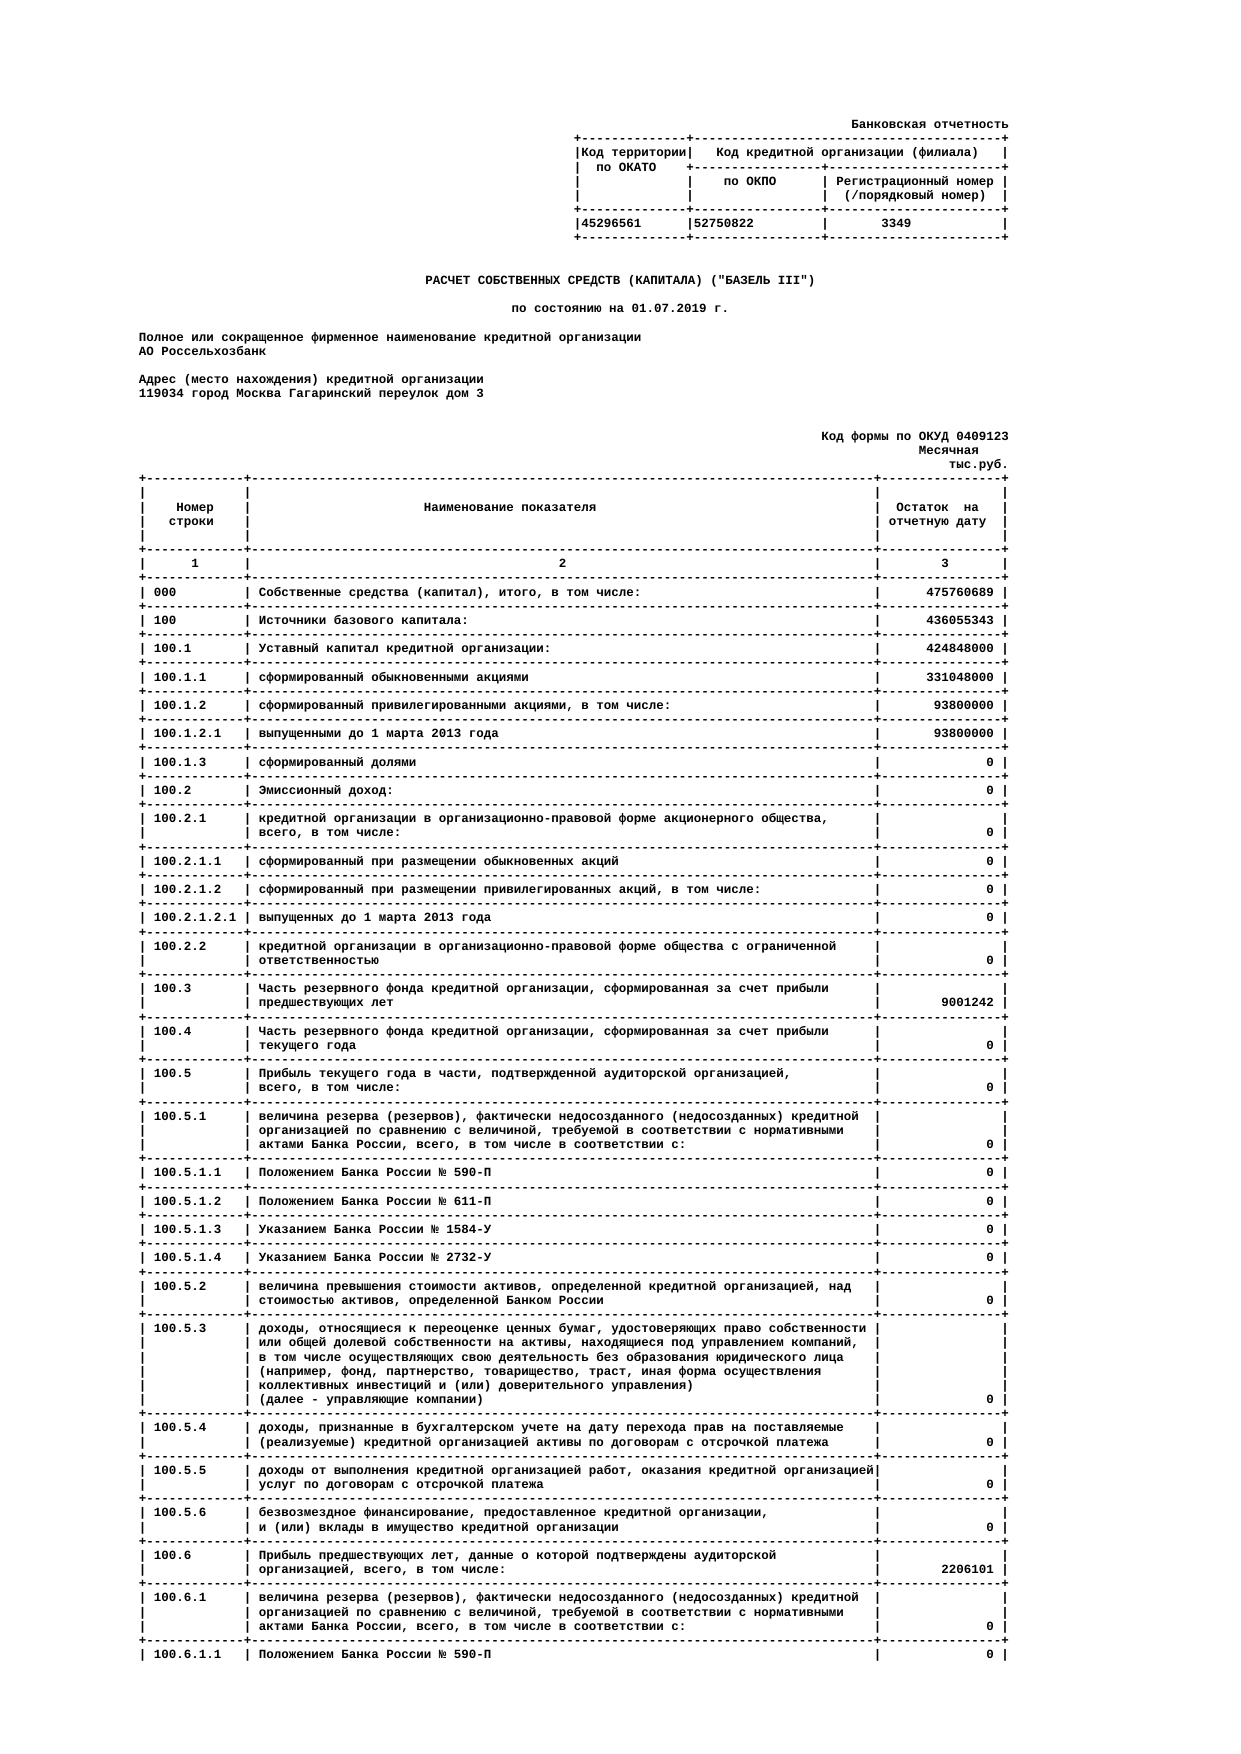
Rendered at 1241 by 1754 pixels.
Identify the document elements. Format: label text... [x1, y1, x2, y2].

text +-------------+-----------------------------------------------------------------------------------+----------------+ [139, 1209, 1101, 1223]
text | | (далее - управляющие компании) | 0 | [139, 1393, 1101, 1407]
text +-------------+-----------------------------------------------------------------------------------+----------------+ [139, 713, 1101, 727]
text +-------------+-----------------------------------------------------------------------------------+----------------+ [139, 841, 1101, 855]
text +-------------+-----------------------------------------------------------------------------------+----------------+ [139, 1237, 1101, 1251]
text | 100.1.2.1 | выпущенными до 1 марта 2013 года | 93800000 | [139, 727, 1101, 741]
text | | текущего года | 0 | [139, 1039, 1101, 1053]
text +-------------+-----------------------------------------------------------------------------------+----------------+ [139, 741, 1101, 756]
text |Код территории| Код кредитной организации (филиала) | [139, 146, 1101, 161]
text | 100.2 | Эмиссионный доход: | 0 | [139, 784, 1101, 798]
text | по ОКАТО +-----------------+-----------------------+ [139, 161, 1101, 175]
text | 100.2.1.2.1 | выпущенных до 1 марта 2013 года | 0 | [139, 911, 1101, 926]
text +-------------+-----------------------------------------------------------------------------------+----------------+ [139, 1308, 1101, 1322]
text | 100.2.1.1 | сформированный при размещении обыкновенных акций | 0 | [139, 855, 1101, 869]
text +-------------+-----------------------------------------------------------------------------------+----------------+ [139, 1181, 1101, 1195]
text | 100.2.2 | кредитной организации в организационно-правовой форме общества с ограниченной | | [139, 940, 1101, 954]
text +-------------+-----------------------------------------------------------------------------------+----------------+ [139, 1152, 1101, 1166]
text +-------------+-----------------------------------------------------------------------------------+----------------+ [139, 656, 1101, 671]
text | 100.1.3 | сформированный долями | 0 | [139, 756, 1101, 770]
text | 100.5.4 | доходы, признанные в бухгалтерском учете на дату перехода прав на поставляемые | | [139, 1421, 1101, 1436]
text тыс.руб. [139, 458, 1101, 472]
text | | всего, в том числе: | 0 | [139, 826, 1101, 841]
text Адрес (место нахождения) кредитной организации [139, 373, 1101, 387]
text 119034 город Москва Гагаринский переулок дом 3 [139, 387, 1101, 401]
text +-------------+-----------------------------------------------------------------------------------+----------------+ [139, 1492, 1101, 1506]
text | 100.5.1 | величина резерва (резервов), фактически недосозданного (недосозданных) кредитной | | [139, 1110, 1101, 1124]
text | | | | [139, 529, 1101, 543]
text +-------------+-----------------------------------------------------------------------------------+----------------+ [139, 1096, 1101, 1110]
text | | организацией по сравнению с величиной, требуемой в соответствии с нормативными | | [139, 1606, 1101, 1620]
text | 100.5.3 | доходы, относящиеся к переоценке ценных бумаг, удостоверяющих право собственности | | [139, 1322, 1101, 1336]
text +-------------+-----------------------------------------------------------------------------------+----------------+ [139, 628, 1101, 642]
text | 100.5 | Прибыль текущего года в части, подтвержденной аудиторской организацией, | | [139, 1067, 1101, 1081]
text | 100.5.1.1 | Положением Банка России № 590-П | 0 | [139, 1166, 1101, 1181]
text | 100.1.1 | сформированный обыкновенными акциями | 331048000 | [139, 671, 1101, 685]
text Полное или сокращенное фирменное наименование кредитной организации [139, 331, 1101, 345]
text Месячная [139, 444, 1101, 458]
text | | по ОКПО | Регистрационный номер | [139, 175, 1101, 189]
text | | или общей долевой собственности на активы, находящиеся под управлением компаний, | | [139, 1336, 1101, 1351]
text +--------------+-----------------------------------------+ [139, 132, 1101, 146]
text Код формы по ОКУД 0409123 [139, 430, 1101, 444]
text по состоянию на 01.07.2019 г. [139, 302, 1101, 316]
text | 100.6 | Прибыль предшествующих лет, данные о которой подтверждены аудиторской | | [139, 1549, 1101, 1563]
text +-------------+-----------------------------------------------------------------------------------+----------------+ [139, 926, 1101, 940]
text | | предшествующих лет | 9001242 | [139, 996, 1101, 1011]
text | 100.5.1.2 | Положением Банка России № 611-П | 0 | [139, 1195, 1101, 1209]
text +-------------+-----------------------------------------------------------------------------------+----------------+ [139, 1577, 1101, 1591]
text +-------------+-----------------------------------------------------------------------------------+----------------+ [139, 1535, 1101, 1549]
text +-------------+-----------------------------------------------------------------------------------+----------------+ [139, 472, 1101, 486]
text | 100.5.2 | величина превышения стоимости активов, определенной кредитной организацией, над | | [139, 1280, 1101, 1294]
text +-------------+-----------------------------------------------------------------------------------+----------------+ [139, 685, 1101, 699]
text | | актами Банка России, всего, в том числе в соответствии с: | 0 | [139, 1138, 1101, 1152]
text | 100.3 | Часть резервного фонда кредитной организации, сформированная за счет прибыли | | [139, 982, 1101, 996]
text +-------------+-----------------------------------------------------------------------------------+----------------+ [139, 798, 1101, 812]
text +-------------+-----------------------------------------------------------------------------------+----------------+ [139, 571, 1101, 586]
text | | организацией, всего, в том числе: | 2206101 | [139, 1563, 1101, 1577]
text | 100.6.1 | величина резерва (резервов), фактически недосозданного (недосозданных) кредитной | | [139, 1591, 1101, 1606]
text | 100.2.1.2 | сформированный при размещении привилегированных акций, в том числе: | 0 | [139, 883, 1101, 897]
text +-------------+-----------------------------------------------------------------------------------+----------------+ [139, 968, 1101, 982]
text | | (например, фонд, партнерство, товарищество, траст, иная форма осуществления | | [139, 1365, 1101, 1379]
text | 100.5.6 | безвозмездное финансирование, предоставленное кредитной организации, | | [139, 1506, 1101, 1521]
text | 100.1.2 | сформированный привилегированными акциями, в том числе: | 93800000 | [139, 699, 1101, 713]
text | | в том числе осуществляющих свою деятельность без образования юридического лица | | [139, 1351, 1101, 1365]
text +-------------+-----------------------------------------------------------------------------------+----------------+ [139, 770, 1101, 784]
text +-------------+-----------------------------------------------------------------------------------+----------------+ [139, 1407, 1101, 1421]
text +-------------+-----------------------------------------------------------------------------------+----------------+ [139, 600, 1101, 614]
text +-------------+-----------------------------------------------------------------------------------+----------------+ [139, 1450, 1101, 1464]
text | 100.5.1.4 | Указанием Банка России № 2732-У | 0 | [139, 1251, 1101, 1266]
text +--------------+-----------------+-----------------------+ [139, 231, 1101, 246]
text | 000 | Собственные средства (капитал), итого, в том числе: | 475760689 | [139, 586, 1101, 600]
text | 100 | Источники базового капитала: | 436055343 | [139, 614, 1101, 628]
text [139, 1634, 1101, 1648]
text +-------------+-----------------------------------------------------------------------------------+----------------+ [139, 543, 1101, 557]
text +-------------+-----------------------------------------------------------------------------------+----------------+ [139, 869, 1101, 883]
text | 100.5.1.3 | Указанием Банка России № 1584-У | 0 | [139, 1223, 1101, 1237]
text | | коллективных инвестиций и (или) доверительного управления) | | [139, 1379, 1101, 1393]
text | строки | | отчетную дату | [139, 515, 1101, 529]
text +-------------+-----------------------------------------------------------------------------------+----------------+ [139, 897, 1101, 911]
text | 100.5.5 | доходы от выполнения кредитной организацией работ, оказания кредитной организацией| | [139, 1464, 1101, 1478]
text | | актами Банка России, всего, в том числе в соответствии с: | 0 | [139, 1620, 1101, 1634]
text | | и (или) вклады в имущество кредитной организации | 0 | [139, 1521, 1101, 1535]
text | | | (/порядковый номер) | [139, 189, 1101, 203]
text | 100.2.1 | кредитной организации в организационно-правовой форме акционерного общества, | | [139, 812, 1101, 826]
text | | услуг по договорам с отсрочкой платежа | 0 | [139, 1478, 1101, 1492]
text АО Россельхозбанк [139, 345, 1101, 359]
text | | всего, в том числе: | 0 | [139, 1081, 1101, 1096]
text +-------------+-----------------------------------------------------------------------------------+----------------+ [139, 1266, 1101, 1280]
text | | ответственностью | 0 | [139, 954, 1101, 968]
text Банковская отчетность [139, 118, 1101, 132]
text | Номер | Наименование показателя | Остаток на | [139, 501, 1101, 515]
text |45296561 |52750822 | 3349 | [139, 217, 1101, 231]
text +-------------+-----------------------------------------------------------------------------------+----------------+ [139, 1053, 1101, 1067]
text +--------------+-----------------+-----------------------+ [139, 203, 1101, 217]
text | 1 | 2 | 3 | [139, 557, 1101, 571]
text РАСЧЕТ СОБСТВЕHНЫХ СРЕДСТВ (КАПИТАЛА) ("БАЗЕЛЬ III") [139, 274, 1101, 288]
text | | (реализуемые) кредитной организацией активы по договорам с отсрочкой платежа | 0 | [139, 1436, 1101, 1450]
text | | | | [139, 486, 1101, 501]
text | 100.6.1.1 | Положением Банка России № 590-П | 0 | [139, 1648, 1101, 1662]
text | | стоимостью активов, определенной Банком России | 0 | [139, 1294, 1101, 1308]
text | 100.1 | Уставный капитал кредитной организации: | 424848000 | [139, 642, 1101, 656]
text | | организацией по сравнению с величиной, требуемой в соответствии с нормативными | | [139, 1124, 1101, 1138]
text +-------------+-----------------------------------------------------------------------------------+----------------+ [139, 1011, 1101, 1025]
text | 100.4 | Часть резервного фонда кредитной организации, сформированная за счет прибыли | | [139, 1025, 1101, 1039]
